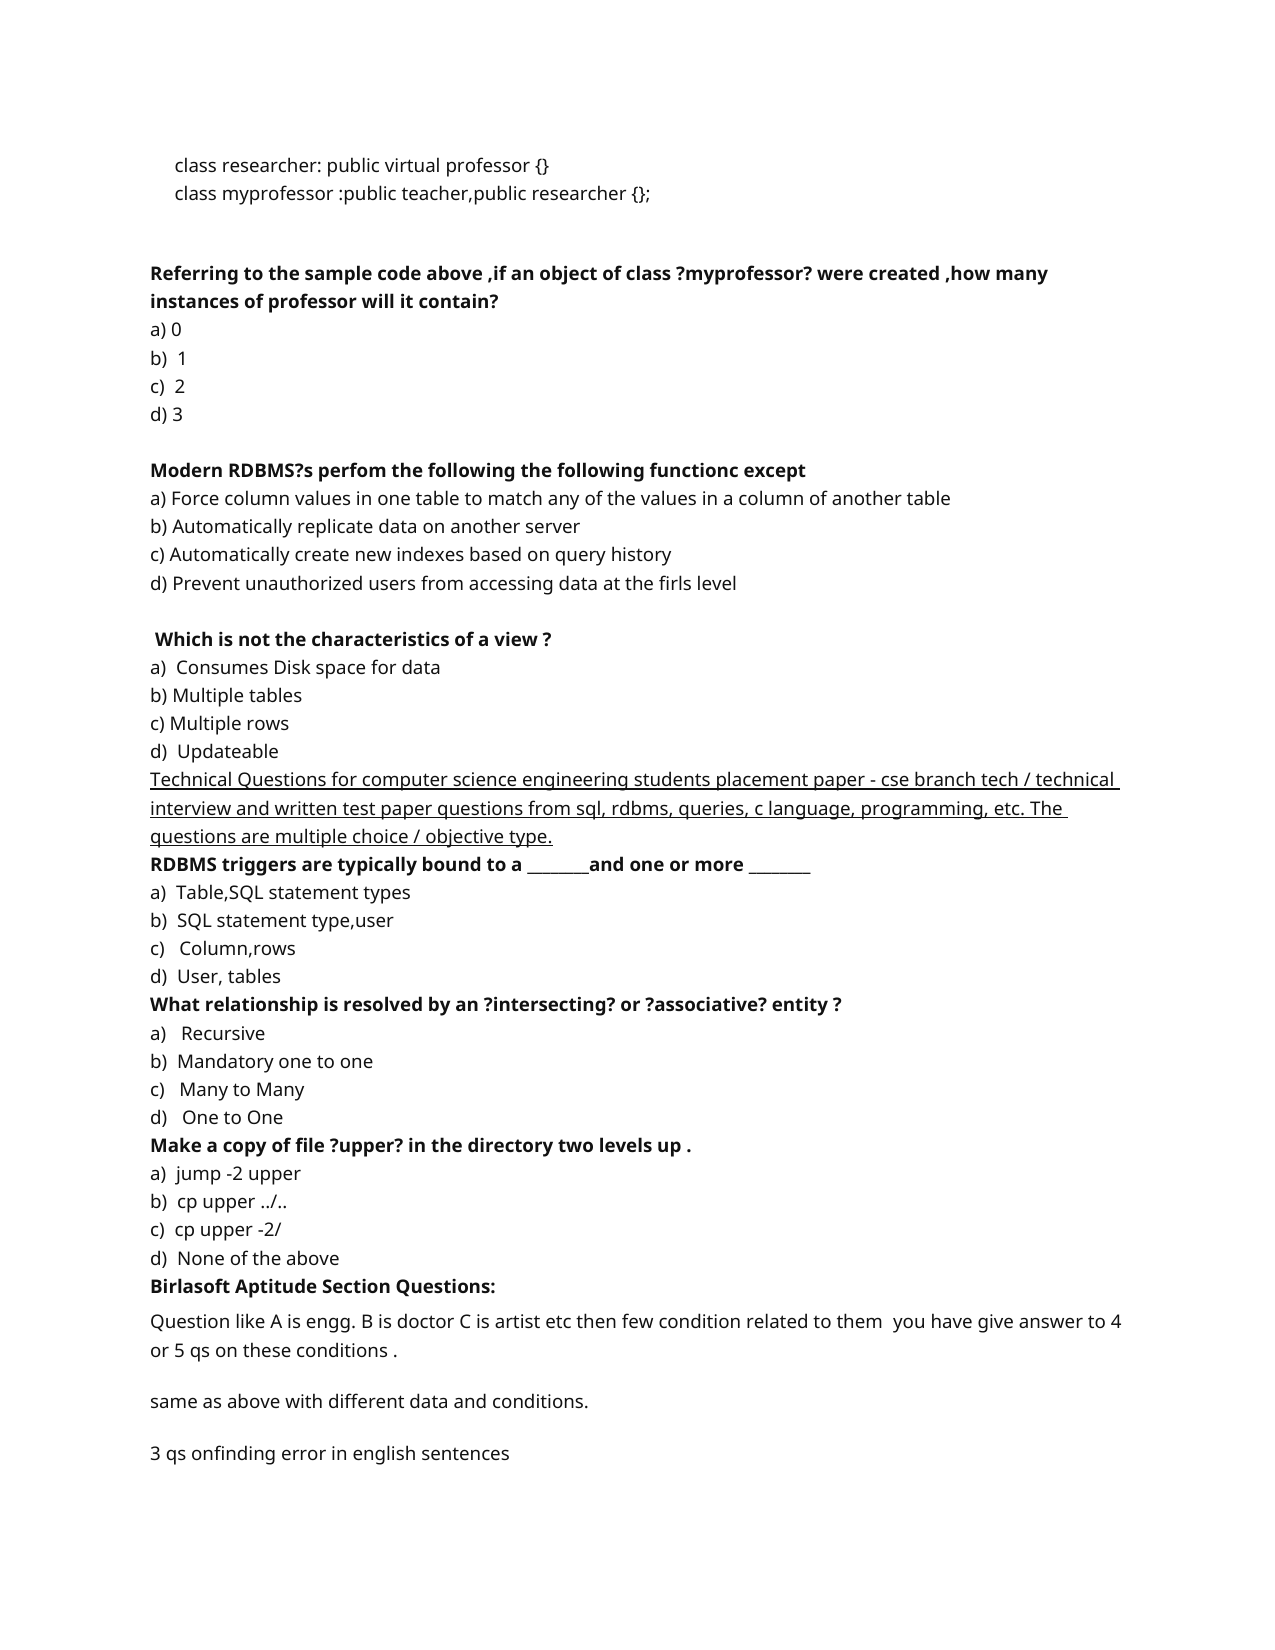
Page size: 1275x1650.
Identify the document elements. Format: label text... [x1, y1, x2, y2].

text Technical Questions for computer science engineering students placement paper - cse branch tech / technical interview and written test paper questions from sql, rdbms, queries, c language, programming, etc. The questions are multiple choice / objective type. [150, 764, 1125, 848]
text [150, 150, 1125, 206]
text 3 qs onfinding error in english sentences [150, 1437, 1125, 1466]
text Birlasoft Aptitude Section Questions: [150, 1270, 1125, 1298]
text What relationship is resolved by an ?intersecting? or ?associative? entity ? a) Recursive b) Mandatory one to one c) Many to Many d) One to One [150, 989, 1125, 1130]
text RDBMS triggers are typically bound to a ________and one or more ________ a) Table,SQL statement types b) SQL statement type,user c) Column,rows d) User, tables [150, 848, 1125, 989]
text Modern RDBMS?s perfom the following the following functionc except a) Force column values in one table to match any of the values in a column of another table b) Automatically replicate data on another server c) Automatically create new indexes based on query history d) Prevent unauthorized users from accessing data at the firls level [150, 427, 1125, 595]
text Which is not the characteristics of a view ? a) Consumes Disk space for data b) Multiple tables c) Multiple rows d) Updateable [150, 595, 1125, 764]
text Referring to the sample code above ,if an object of class ?myprofessor? were created ,how many instances of professor will it contain? a) 0 b) 1 c) 2 d) 3 [150, 230, 1125, 427]
text Question like A is engg. B is doctor C is artist etc then few condition related to them you have give answer to 4 or 5 qs on these conditions . [150, 1306, 1125, 1362]
text Make a copy of file ?upper? in the directory two levels up . a) jump -2 upper b) cp upper ../.. c) cp upper -2/ d) None of the above [150, 1130, 1125, 1270]
text same as above with different data and conditions. [150, 1386, 1125, 1414]
